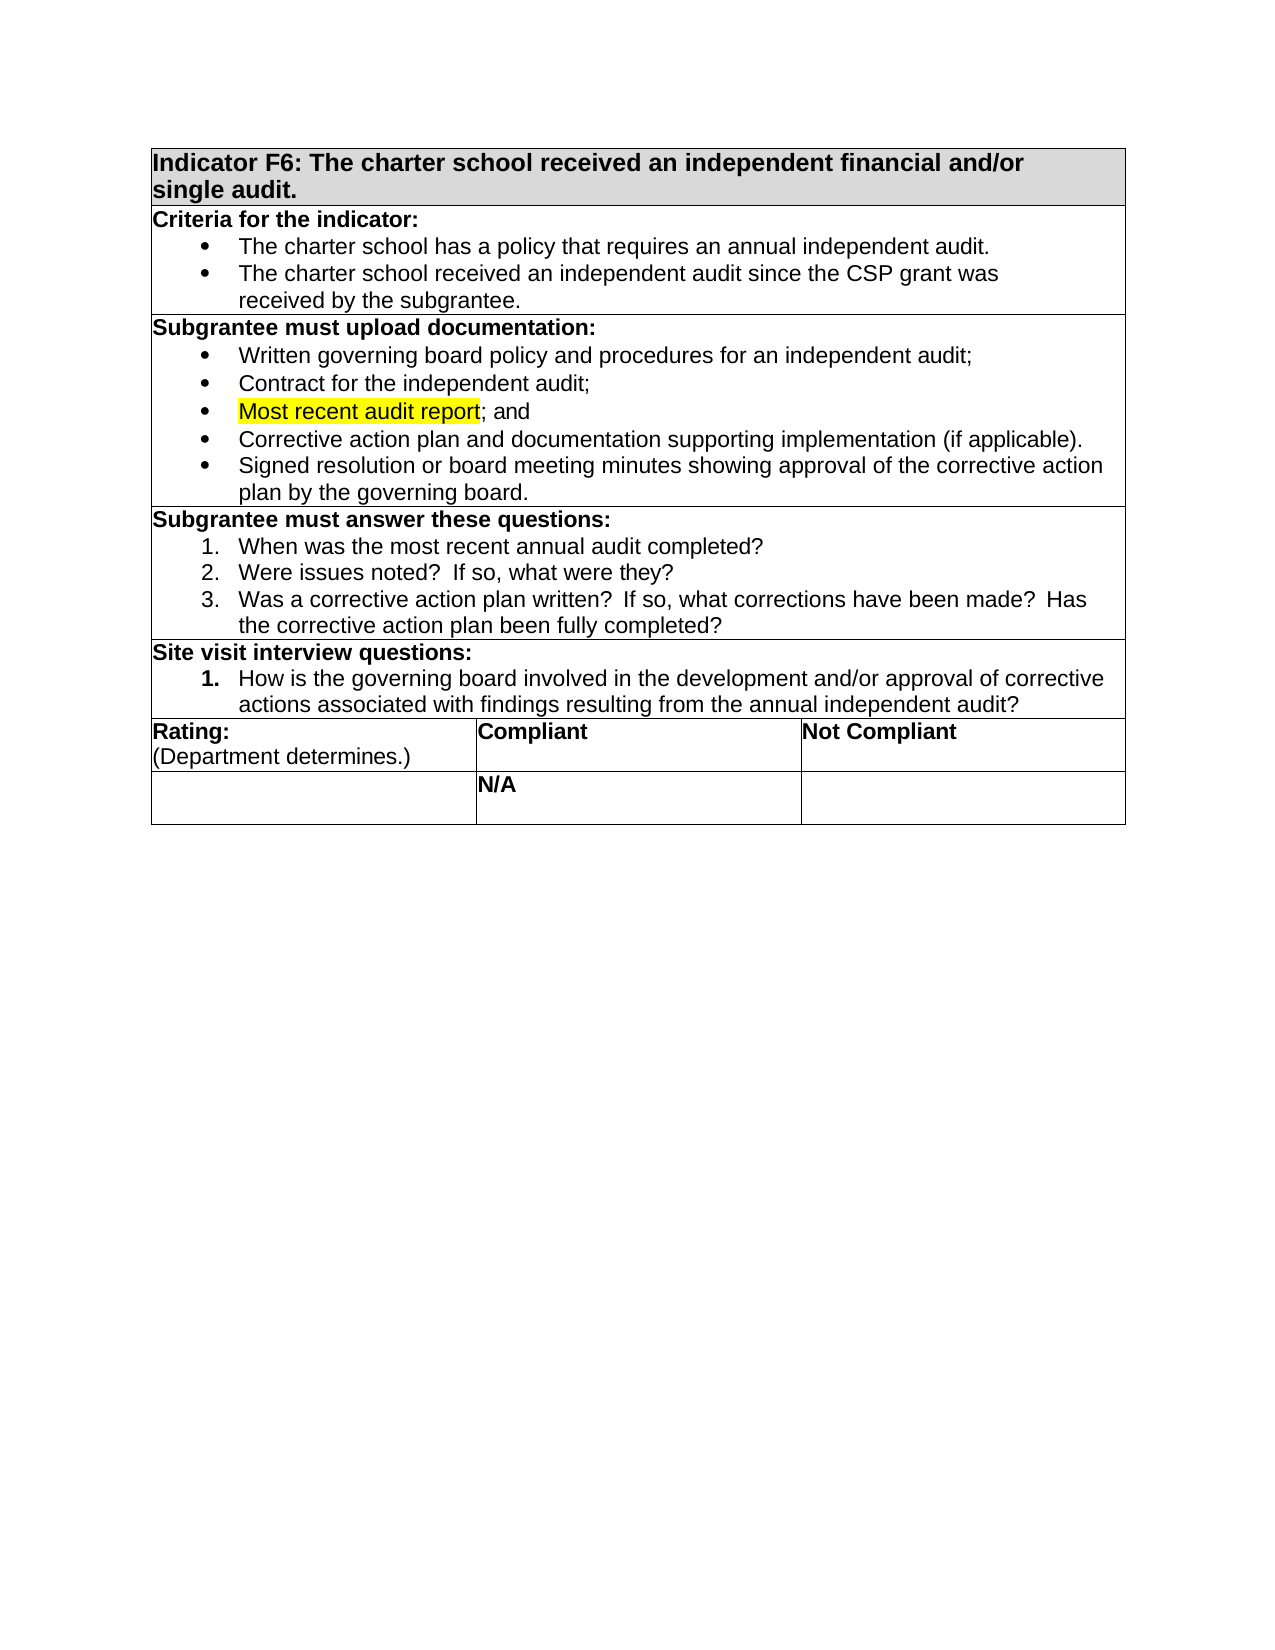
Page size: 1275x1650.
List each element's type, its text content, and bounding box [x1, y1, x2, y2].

table_cell Criteria for the indicator: The charter school has a policy that requires an annual independent audit. The charter school received an independent audit since the CSP grant was received by the subgrantee. [152, 206, 1125, 314]
table_cell Subgrantee must upload documentation: Written governing board policy and procedures for an independent audit; Contract for the independent audit; Most recent audit report; and Corrective action plan and documentation supporting implementation (if applicable). Signed resolution or board meeting minutes showing approval of the corrective action plan by the governing board. [152, 315, 1125, 506]
table_cell [152, 772, 476, 823]
table_cell Subgrantee must answer these questions: When was the most recent annual audit completed? Were issues noted? If so, what were they? Was a corrective action plan written? If so, what corrections have been made? Has the corrective action plan been fully completed? [152, 507, 1125, 639]
table_cell Site visit interview questions: How is the governing board involved in the development and/or approval of corrective actions associated with findings resulting from the annual independent audit? [152, 640, 1125, 718]
table_cell [802, 772, 1125, 823]
table_cell Not Compliant [802, 719, 1125, 771]
table_header Indicator F6: The charter school received an independent financial and/or single audit. [152, 149, 1125, 205]
table_cell Compliant [477, 719, 801, 771]
table_cell Rating: (Department determines.) [152, 719, 476, 771]
table_cell N/A [477, 772, 801, 823]
